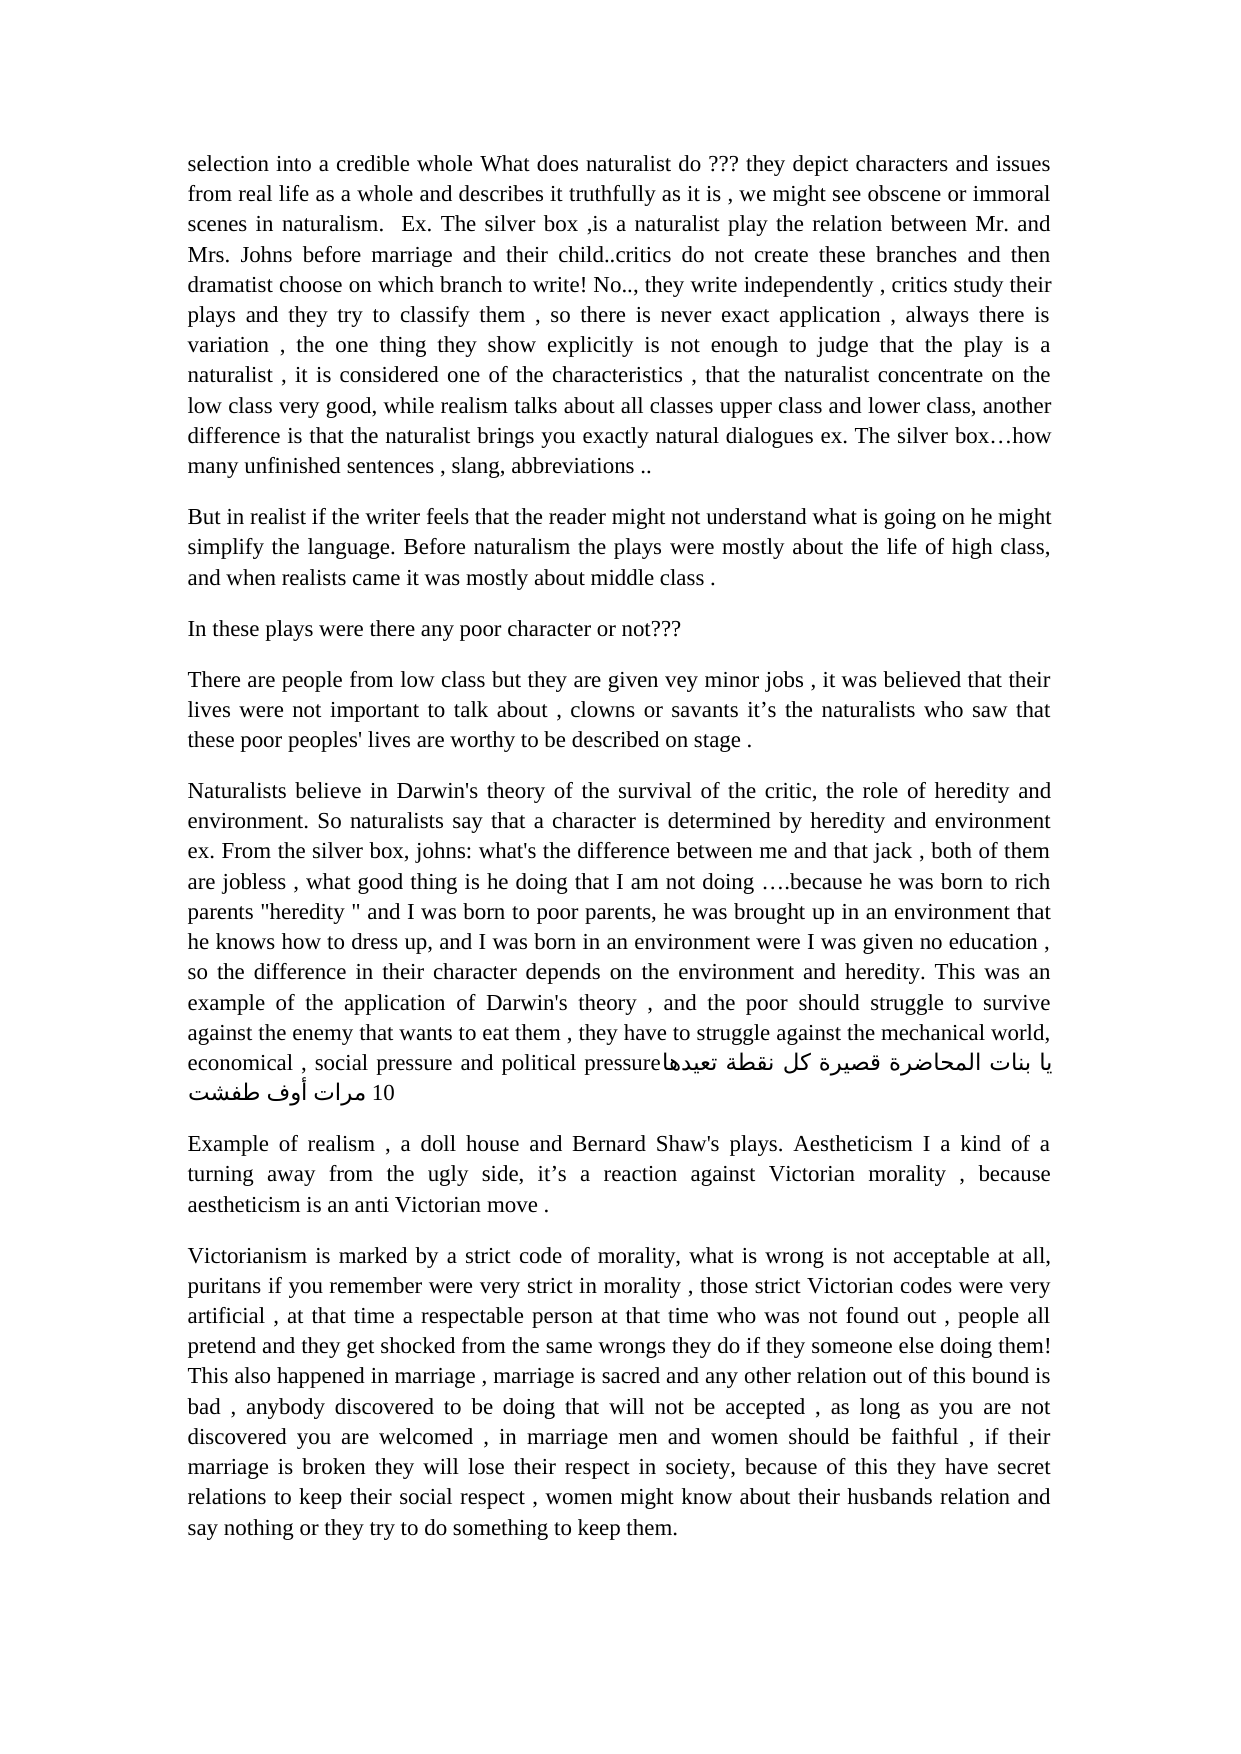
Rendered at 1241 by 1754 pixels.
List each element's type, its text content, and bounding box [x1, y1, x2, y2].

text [187, 150, 1053, 478]
text There are people from low class but they are given vey minor jobs , it was believed that their lives were not important to talk about , clowns or savants it’s the naturalists who saw that these poor peoples' lives are worthy to be described on stage . [187, 666, 1053, 752]
text Example of realism , a doll house and Bernard Shaw's plays. Aestheticism I a kind of a turning away from the ugly side, it’s a reaction against Victorian morality , because aestheticism is an anti Victorian move . [187, 1130, 1053, 1217]
text Naturalists believe in Darwin's theory of the survival of the critic, the role of heredity and environment. So naturalists say that a character is determined by heredity and environment ex. From the silver box, johns: what's the difference between me and that jack , both of them are jobless , what good thing is he doing that I am not doing ….because he was born to rich parents "heredity " and I was born to poor parents, he was brought up in an environment that he knows how to dress up, and I was born in an environment were I was given no education , so the difference in their character depends on the environment and heredity. This was an example of the application of Darwin's theory , and the poor should struggle to survive against the enemy that wants to eat them , they have to struggle against the mechanical world, economical , social pressure and political pressureيا بنات المحاضرة قصيرة كل نقطة تعيدها 10 مرات أوف طفشت [187, 777, 1053, 1106]
text In these plays were there any poor character or not??? [187, 614, 1053, 641]
text Victorianism is marked by a strict code of morality, what is wrong is not acceptable at all, puritans if you remember were very strict in morality , those strict Victorian codes were very artificial , at that time a respectable person at that time who was not found out , people all pretend and they get shocked from the same wrongs they do if they someone else doing them! This also happened in marriage , marriage is sacred and any other relation out of this bound is bad , anybody discovered to be doing that will not be accepted , as long as you are not discovered you are welcomed , in marriage men and women should be faithful , if their marriage is broken they will lose their respect in society, because of this they have secret relations to keep their social respect , women might know about their husbands relation and say nothing or they try to do something to keep them. [187, 1242, 1053, 1540]
text But in realist if the writer feels that the reader might not understand what is going on he might simplify the language. Before naturalism the plays were mostly about the life of high class, and when realists came it was mostly about middle class . [187, 503, 1053, 590]
